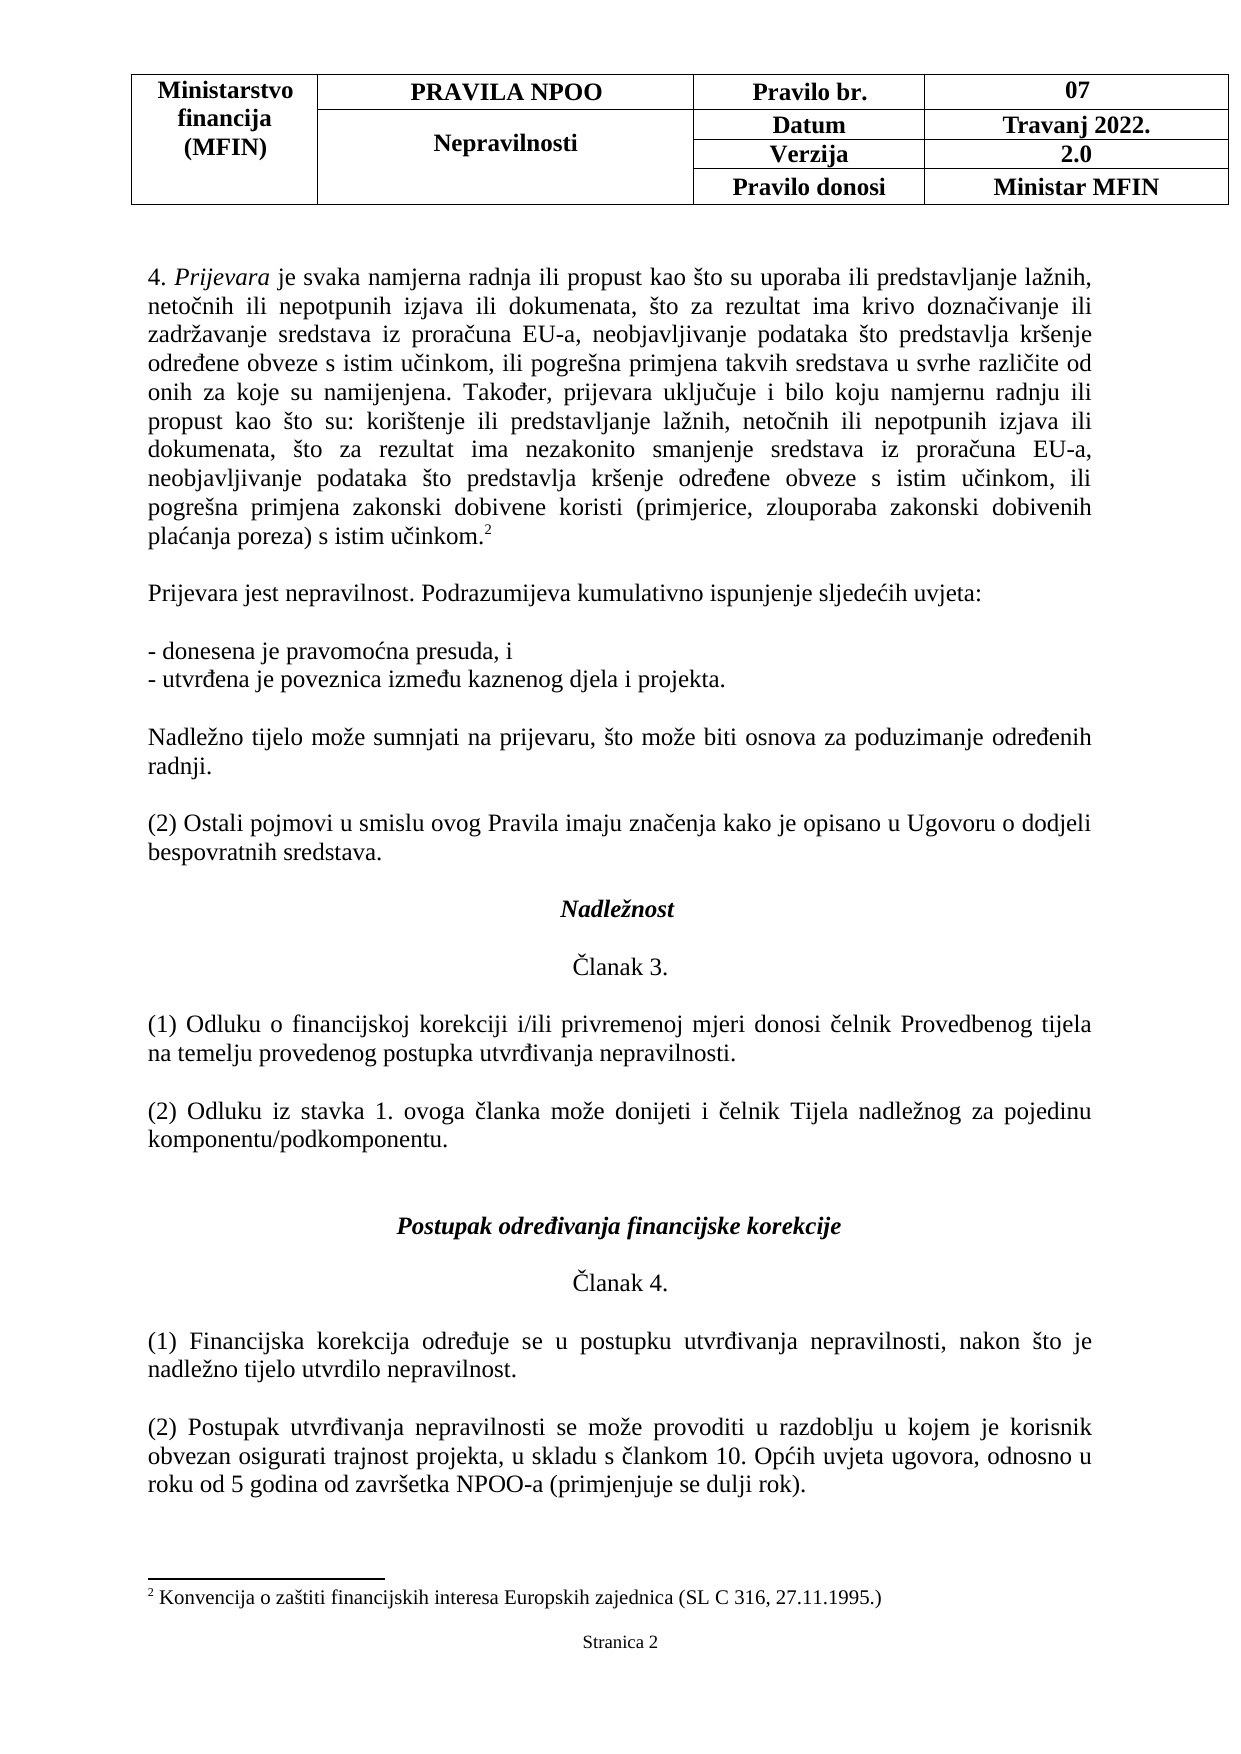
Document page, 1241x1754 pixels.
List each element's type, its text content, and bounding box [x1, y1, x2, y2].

text (1) Financijska korekcija određuje se u postupku utvrđivanja nepravilnosti, nakon što je nadležno tijelo utvrdilo nepravilnost. [148, 1326, 1093, 1383]
text (2) Postupak utvrđivanja nepravilnosti se može provoditi u razdoblju u kojem je korisnik obvezan osigurati trajnost projekta, u skladu s člankom 10. Općih uvjeta ugovora, odnosno u roku od 5 godina od završetka NPOO-a (primjenjuje se dulji rok). [148, 1412, 1093, 1498]
text Članak 4. [148, 1268, 1093, 1297]
text Nadležnost [516, 894, 1093, 923]
text Prijevara jest nepravilnost. Podrazumijeva kumulativno ispunjenje sljedećih uvjeta: [148, 578, 1093, 607]
text (1) Odluku o financijskoj korekciji i/ili privremenoj mjeri donosi čelnik Provedbenog tijela na temelju provedenog postupka utvrđivanja nepravilnosti. [148, 1009, 1093, 1067]
text (2) Ostali pojmovi u smislu ovog Pravila imaju značenja kako je opisano u Ugovoru o dodjeli bespovratnih sredstava. [148, 808, 1093, 866]
text - utvrđena je poveznica između kaznenog djela i projekta. [148, 664, 1093, 693]
text Članak 3. [148, 952, 1093, 981]
text - donesena je pravomoćna presuda, i [148, 636, 1093, 664]
text Nadležno tijelo može sumnjati na prijevaru, što može biti osnova za poduzimanje određenih radnji. [148, 722, 1093, 779]
text Postupak određivanja financijske korekcije [148, 1211, 1093, 1239]
text (2) Odluku iz stavka 1. ovoga članka može donijeti i čelnik Tijela nadležnog za pojedinu komponentu/podkomponentu. [148, 1096, 1093, 1153]
text 4. Prijevara je svaka namjerna radnja ili propust kao što su uporaba ili predstavljanje lažnih, netočnih ili nepotpunih izjava ili dokumenata, što za rezultat ima krivo doznačivanje ili zadržavanje sredstava iz proračuna EU-a, neobjavljivanje podataka što predstavlja kršenje određene obveze s istim učinkom, ili pogrešna primjena takvih sredstava u svrhe različite od onih za koje su namijenjena. Također, prijevara uključuje i bilo koju namjernu radnju ili propust kao što su: korištenje ili predstavljanje lažnih, netočnih ili nepotpunih izjava ili dokumenata, što za rezultat ima nezakonito smanjenje sredstava iz proračuna EU-a, neobjavljivanje podataka što predstavlja kršenje određene obveze s istim učinkom, ili pogrešna primjena zakonski dobivene koristi (primjerice, zlouporaba zakonski dobivenih plaćanja poreza) s istim učinkom. [148, 262, 1093, 549]
